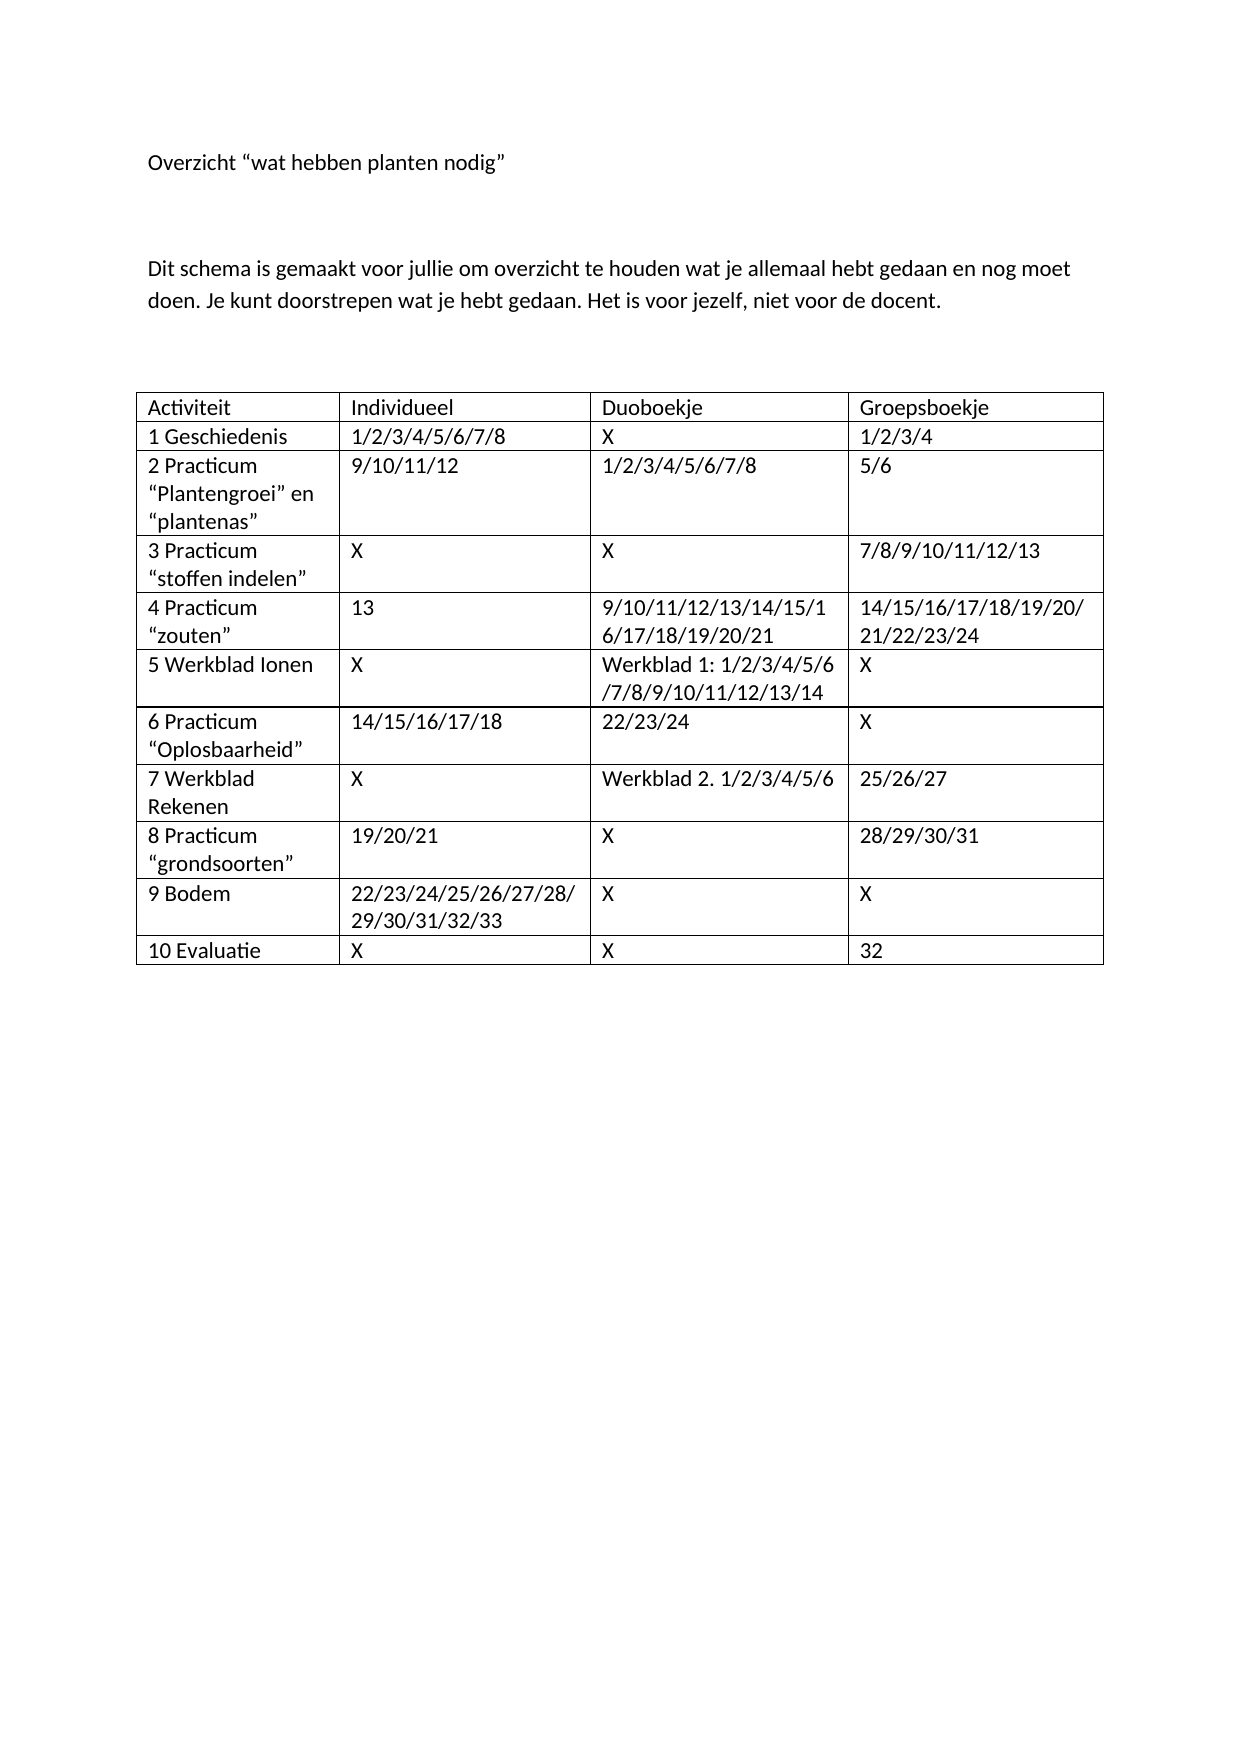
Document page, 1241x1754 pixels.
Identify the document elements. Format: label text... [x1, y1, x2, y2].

table_cell 1/2/3/4/5/6/7/8 [340, 422, 590, 450]
table_cell X [849, 650, 1103, 706]
table_cell 5 Werkblad Ionen [137, 650, 339, 706]
table_cell 32 [849, 936, 1103, 964]
table_cell 22/23/24 [591, 708, 848, 763]
table_cell X [591, 822, 848, 878]
table_cell X [591, 536, 848, 592]
table_cell X [591, 422, 848, 450]
table_cell X [591, 936, 848, 964]
table_header Individueel [340, 393, 590, 421]
table_cell X [340, 536, 590, 592]
table_cell 9/10/11/12/13/14/15/16/17/18/19/20/21 [591, 593, 848, 649]
table_cell 14/15/16/17/18/19/20/21/22/23/24 [849, 593, 1103, 649]
table_cell 9 Bodem [137, 879, 339, 935]
table_cell 13 [340, 593, 590, 649]
table_cell 1/2/3/4 [849, 422, 1103, 450]
table_cell X [340, 765, 590, 821]
table_cell Werkblad 1: 1/2/3/4/5/6 /7/8/9/10/11/12/13/14 [591, 650, 848, 706]
table_cell X [340, 936, 590, 964]
text Dit schema is gemaakt voor jullie om overzicht te houden wat je allemaal hebt gedaan en nog moet doen. Je kunt doorstrepen wat je hebt gedaan. Het is voor jezelf, niet voor de docent. [148, 254, 1093, 314]
table_cell 7 Werkblad Rekenen [137, 765, 339, 821]
table_cell 10 Evaluatie [137, 936, 339, 964]
table_cell 8 Practicum “grondsoorten” [137, 822, 339, 878]
table_cell X [340, 650, 590, 706]
table_cell 25/26/27 [849, 765, 1103, 821]
table_cell X [849, 879, 1103, 935]
table_cell 9/10/11/12 [340, 451, 590, 535]
text Overzicht “wat hebben planten nodig” [148, 148, 1093, 176]
table_cell Werkblad 2. 1/2/3/4/5/6 [591, 765, 848, 821]
table_cell 1 Geschiedenis [137, 422, 339, 450]
table_header Groepsboekje [849, 393, 1103, 421]
table_header Duoboekje [591, 393, 848, 421]
table_cell 28/29/30/31 [849, 822, 1103, 878]
table_cell 7/8/9/10/11/12/13 [849, 536, 1103, 592]
table_cell 14/15/16/17/18 [340, 708, 590, 763]
table_cell 22/23/24/25/26/27/28/29/30/31/32/33 [340, 879, 590, 935]
table_cell 2 Practicum “Plantengroei” en “plantenas” [137, 451, 339, 535]
table_header Activiteit [137, 393, 339, 421]
table_cell 4 Practicum “zouten” [137, 593, 339, 649]
table_cell 1/2/3/4/5/6/7/8 [591, 451, 848, 535]
table_cell 6 Practicum “Oplosbaarheid” [137, 708, 339, 763]
table_cell 5/6 [849, 451, 1103, 535]
table_cell X [591, 879, 848, 935]
table_cell 19/20/21 [340, 822, 590, 878]
table_cell X [849, 708, 1103, 763]
table_cell 3 Practicum “stoffen indelen” [137, 536, 339, 592]
